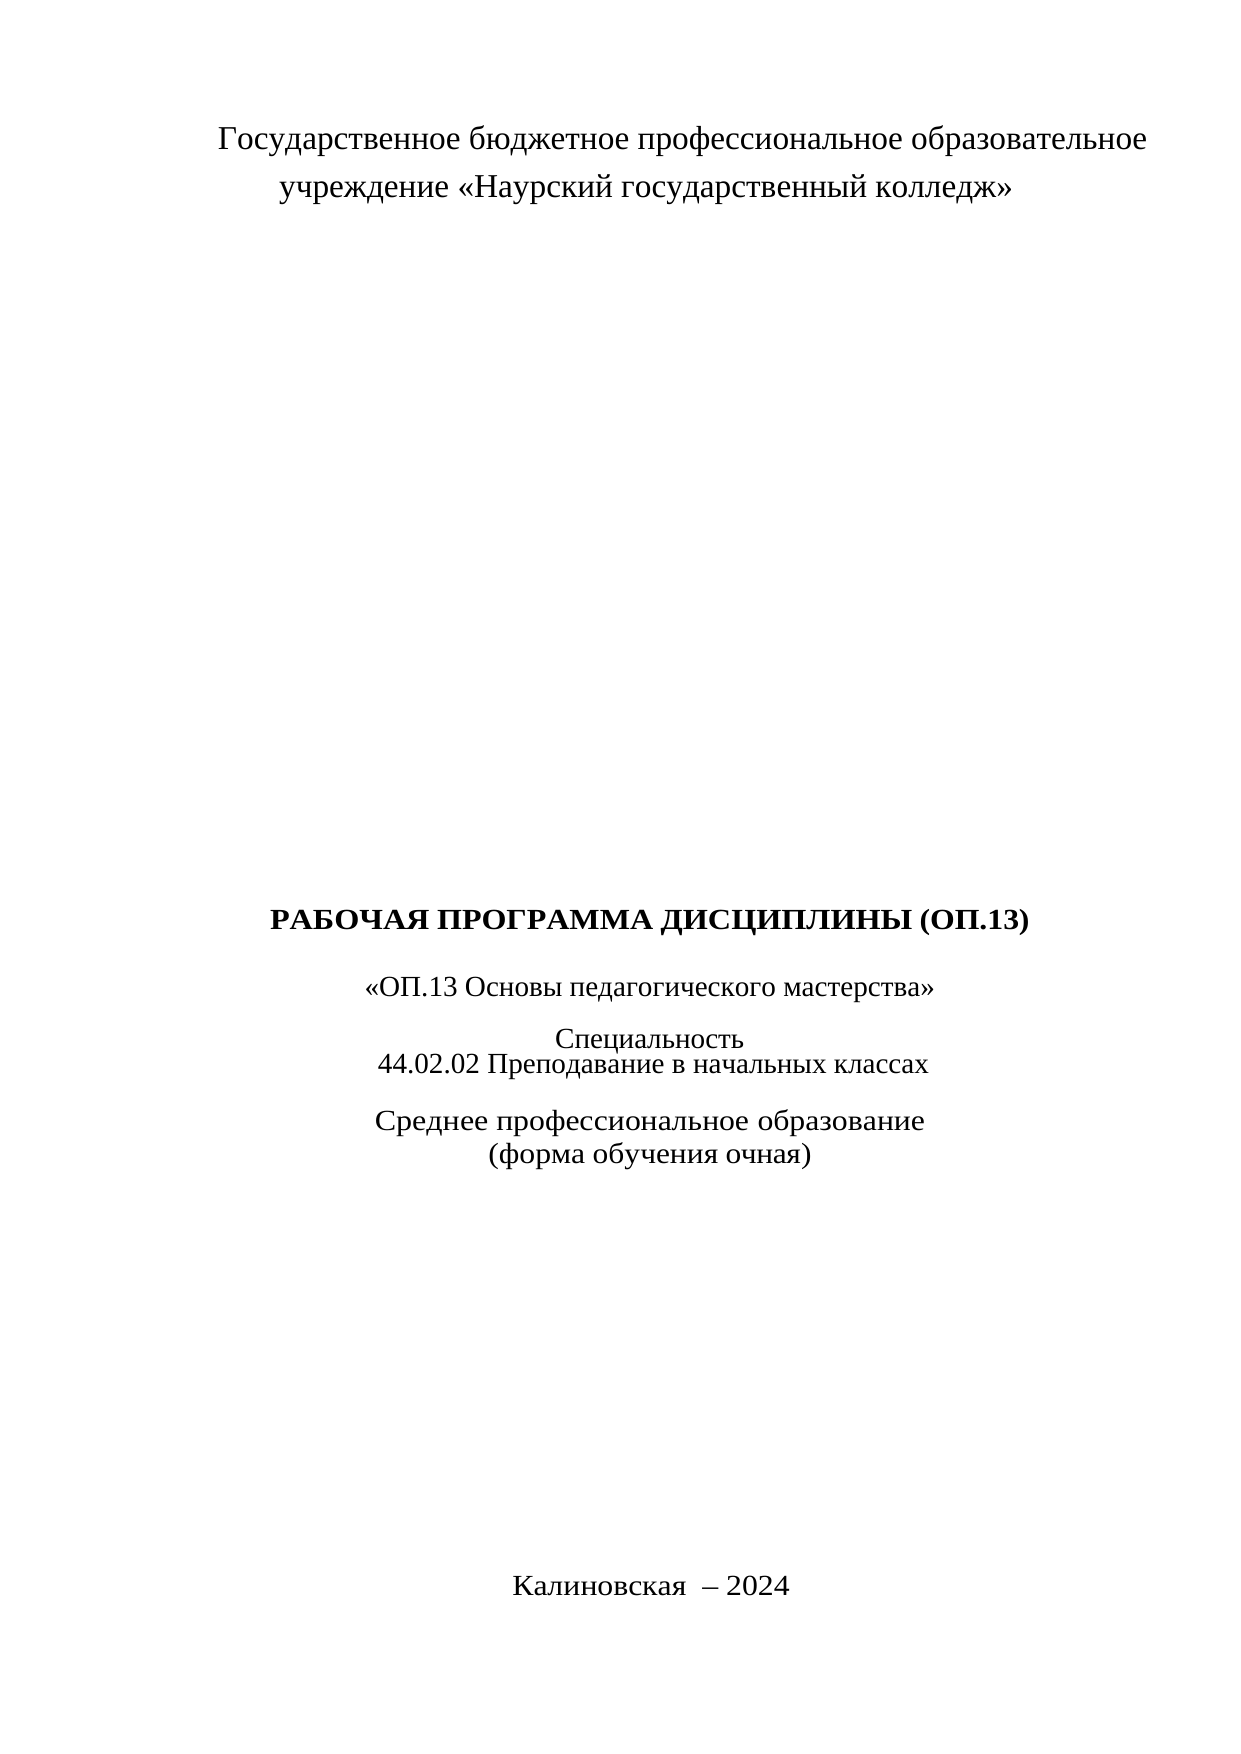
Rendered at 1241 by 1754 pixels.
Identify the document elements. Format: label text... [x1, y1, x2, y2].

text Калиновская – 2024 [118, 1568, 1183, 1601]
text Государственное бюджетное профессиональное образовательное учреждение «Наурский государственный колледж» [118, 118, 1174, 205]
text «ОП.13 Основы педагогического мастерства» [118, 969, 1181, 1003]
text РАБОЧАЯ ПРОГРАММА ДИСЦИПЛИНЫ (ОП.13) [118, 902, 1181, 936]
text Среднее профессиональное образование [118, 1103, 1181, 1137]
text (форма обучения очная) [118, 1137, 1181, 1170]
text 44.02.02 Преподавание в начальных классах [118, 1053, 1181, 1078]
text Специальность [118, 1028, 1181, 1053]
